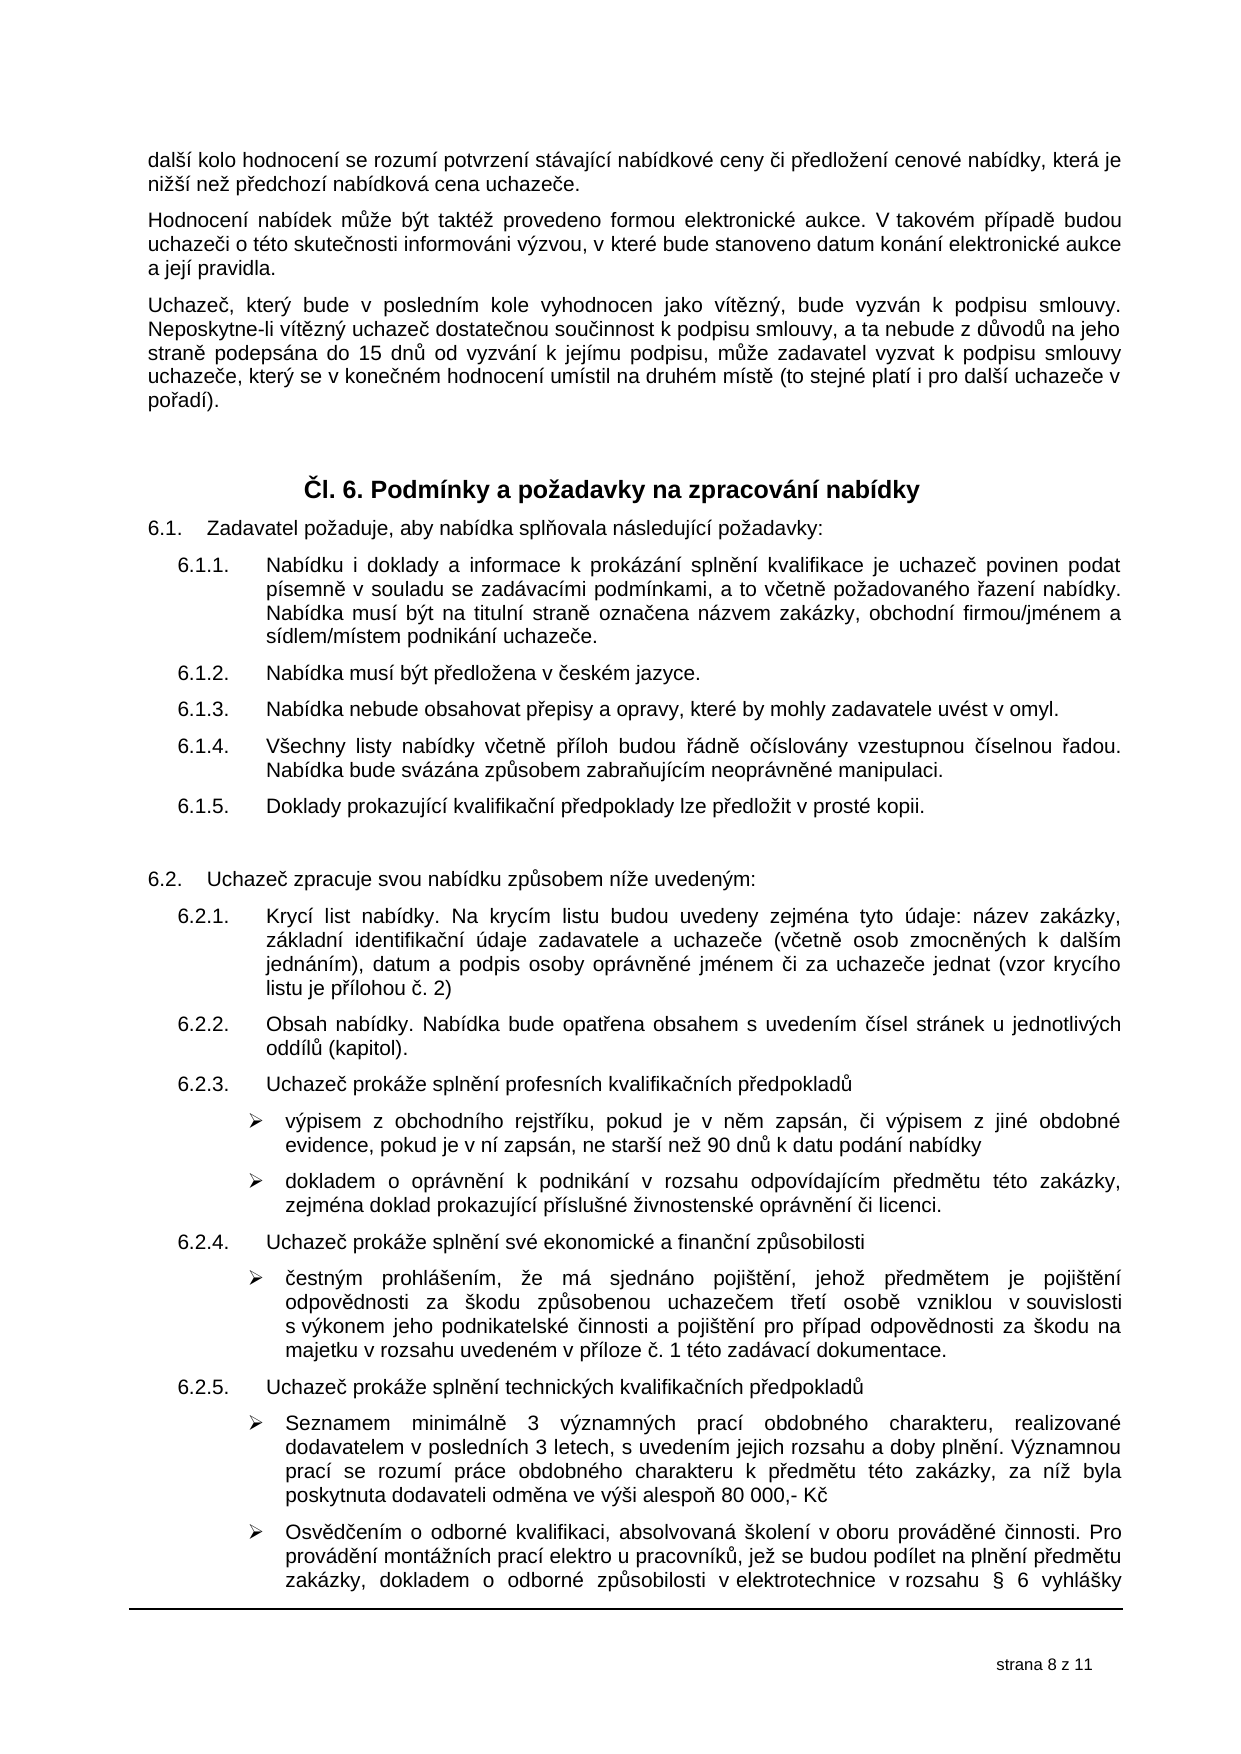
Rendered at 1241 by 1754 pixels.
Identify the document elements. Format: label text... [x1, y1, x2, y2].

text Zadavatel požaduje, aby nabídka splňovala následující požadavky: [148, 516, 1122, 540]
list dokladem o oprávnění k podnikání v rozsahu odpovídajícím předmětu této zakázky, zejména doklad prokazující příslušné živnostenské oprávnění či licenci. [248, 1169, 1122, 1217]
text Nabídku i doklady a informace k prokázání splnění kvalifikace je uchazeč povinen podat písemně v souladu se zadávacími podmínkami, a to včetně požadovaného řazení nabídky. Nabídka musí být na titulní straně označena názvem zakázky, obchodní firmou/jménem a sídlem/místem podnikání uchazeče. [177, 552, 1122, 648]
list výpisem z obchodního rejstříku, pokud je v něm zapsán, či výpisem z jiné obdobné evidence, pokud je v ní zapsán, ne starší než 90 dnů k datu podání nabídky [248, 1109, 1122, 1157]
text Uchazeč zpracuje svou nabídku způsobem níže uvedeným: [148, 867, 1122, 891]
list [248, 1519, 1122, 1591]
text Podmínky a požadavky na zpracování nabídky [102, 475, 1122, 503]
text Nabídka musí být předložena v českém jazyce. [177, 661, 1122, 685]
text Obsah nabídky. Nabídka bude opatřena obsahem s uvedením čísel stránek u jednotlivých oddílů (kapitol). [177, 1012, 1122, 1060]
text Uchazeč prokáže splnění technických kvalifikačních předpokladů [177, 1374, 1122, 1398]
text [148, 148, 1122, 196]
text Krycí list nabídky. Na krycím listu budou uvedeny zejména tyto údaje: název zakázky, základní identifikační údaje zadavatele a uchazeče (včetně osob zmocněných k dalším jednáním), datum a podpis osoby oprávněné jménem či za uchazeče jednat (vzor krycího listu je přílohou č. 2) [177, 903, 1122, 999]
list Seznamem minimálně 3 významných prací obdobného charakteru, realizované dodavatelem v posledních 3 letech, s uvedením jejich rozsahu a doby plnění. Významnou prací se rozumí práce obdobného charakteru k předmětu této zakázky, za níž byla poskytnuta dodavateli odměna ve výši alespoň 80 000,- Kč [248, 1411, 1122, 1507]
text Uchazeč prokáže splnění profesních kvalifikačních předpokladů [177, 1072, 1122, 1096]
text Uchazeč, který bude v posledním kole vyhodnocen jako vítězný, bude vyzván k podpisu smlouvy. Neposkytne-li vítězný uchazeč dostatečnou součinnost k podpisu smlouvy, a ta nebude z důvodů na jeho straně podepsána do 15 dnů od vyzvání k jejímu podpisu, může zadavatel vyzvat k podpisu smlouvy uchazeče, který se v konečném hodnocení umístil na druhém místě (to stejné platí i pro další uchazeče v pořadí). [148, 292, 1122, 412]
text Uchazeč prokáže splnění své ekonomické a finanční způsobilosti [177, 1230, 1122, 1254]
text Hodnocení nabídek může být taktéž provedeno formou elektronické aukce. V takovém případě budou uchazeči o této skutečnosti informováni výzvou, v které bude stanoveno datum konání elektronické aukce a její pravidla. [148, 208, 1122, 280]
text Všechny listy nabídky včetně příloh budou řádně očíslovány vzestupnou číselnou řadou. Nabídka bude svázána způsobem zabraňujícím neoprávněné manipulaci. [177, 734, 1122, 782]
list čestným prohlášením, že má sjednáno pojištění, jehož předmětem je pojištění odpovědnosti za škodu způsobenou uchazečem třetí osobě vzniklou v souvislosti s výkonem jeho podnikatelské činnosti a pojištění pro případ odpovědnosti za škodu na majetku v rozsahu uvedeném v příloze č. 1 této zadávací dokumentace. [248, 1266, 1122, 1362]
text Nabídka nebude obsahovat přepisy a opravy, které by mohly zadavatele uvést v omyl. [177, 697, 1122, 721]
text Doklady prokazující kvalifikační předpoklady lze předložit v prosté kopii. [177, 794, 1122, 818]
